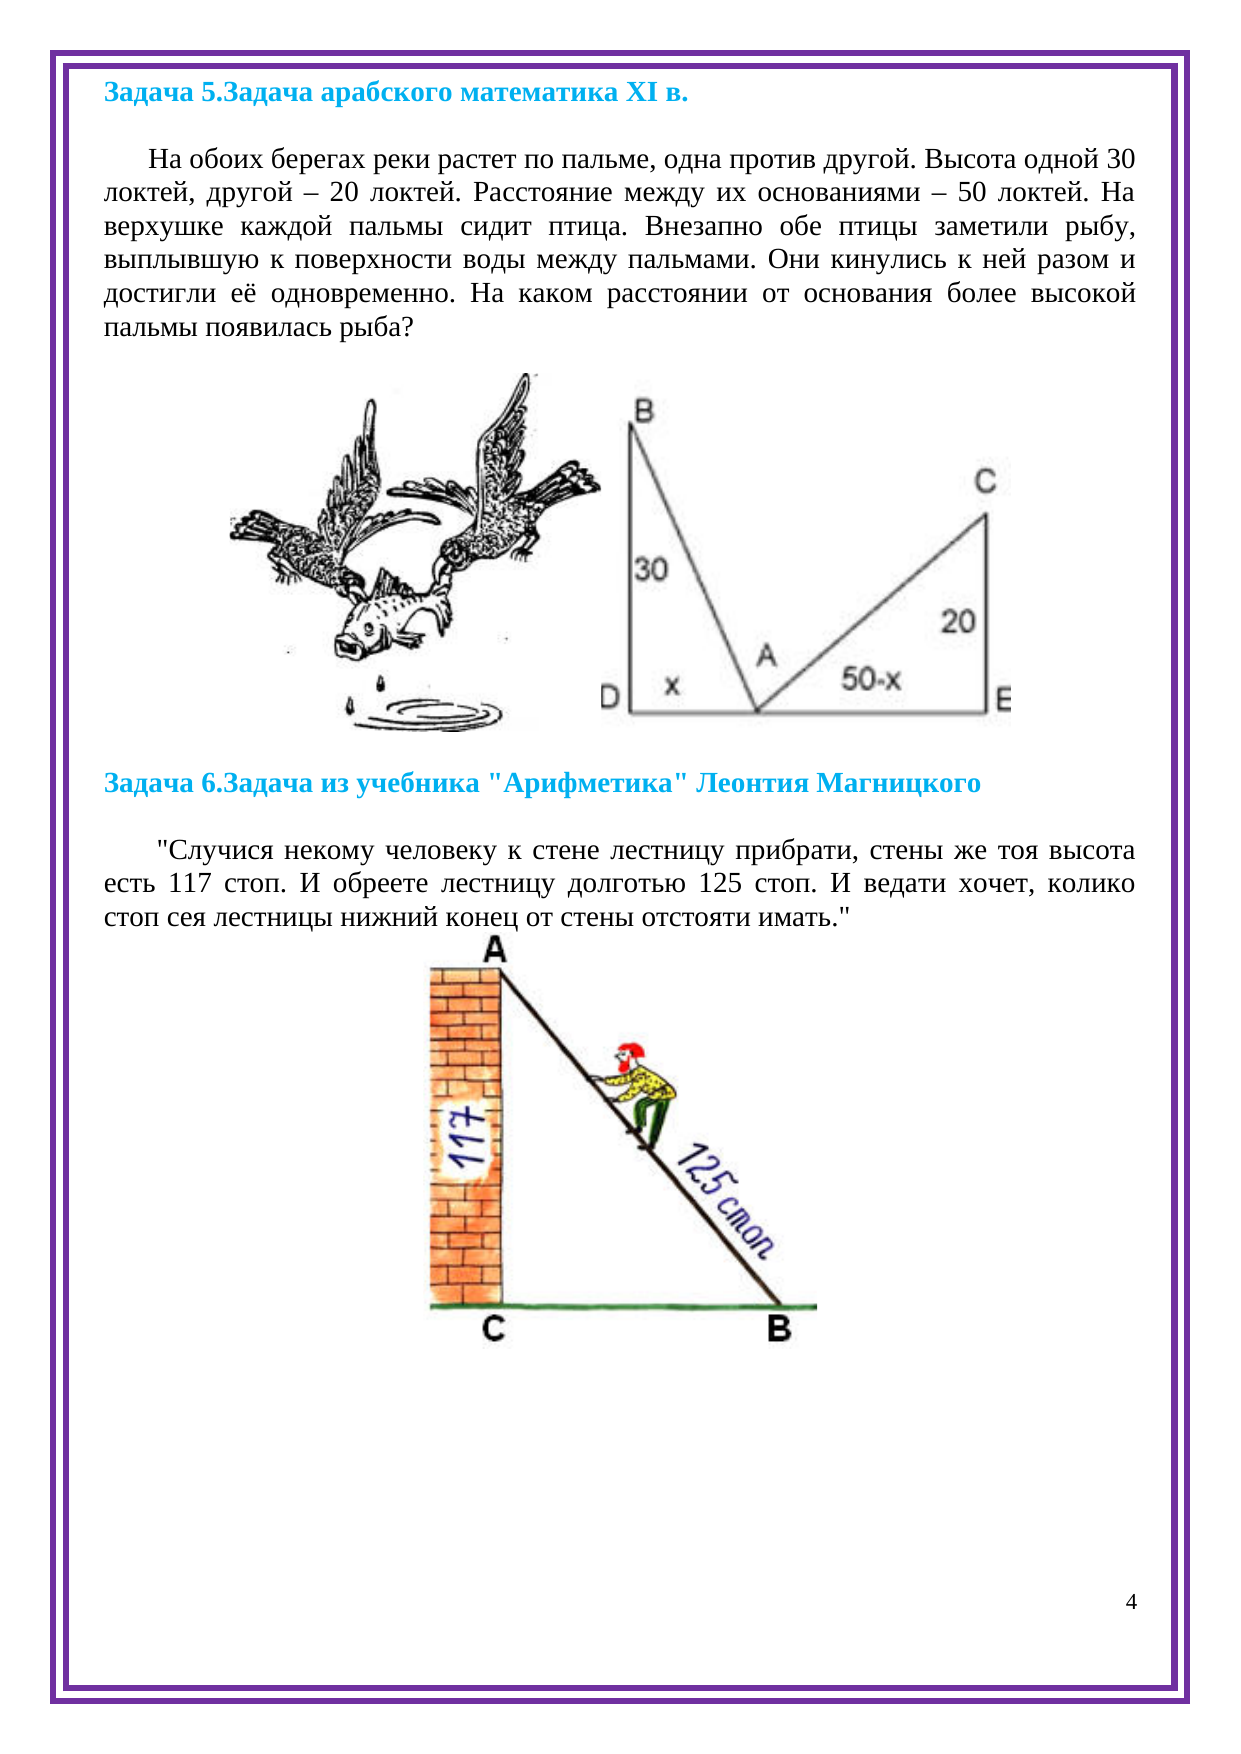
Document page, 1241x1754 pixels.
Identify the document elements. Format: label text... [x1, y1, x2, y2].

text Задача 6.Задача из учебника "Арифметика" Леонтия Магницкого [103, 765, 1137, 798]
text Задача 5.Задача арабского математика XI в. [103, 74, 1137, 107]
picture [229, 342, 1011, 732]
text "Случися некому человеку к стене лестницу прибрати, стены же тоя высота есть 117 стоп. И обреете лестницу долготью 125 стоп. И ведати хочет, колико стоп сея лестницы нижний конец от стены отстояти имать." [103, 832, 1137, 932]
picture [423, 932, 818, 1349]
text 4 [103, 1588, 1137, 1614]
text На обоих берегах реки растет по пальме, одна против другой. Высота одной 30 локтей, другой – 20 локтей. Расстояние между их основаниями – 50 локтей. На верхушке каждой пальмы сидит птица. Внезапно обе птицы заметили рыбу, выплывшую к поверхности воды между пальмами. Они кинулись к ней разом и достигли её одновременно. На каком расстоянии от основания более высокой пальмы появилась рыба? [103, 141, 1137, 342]
